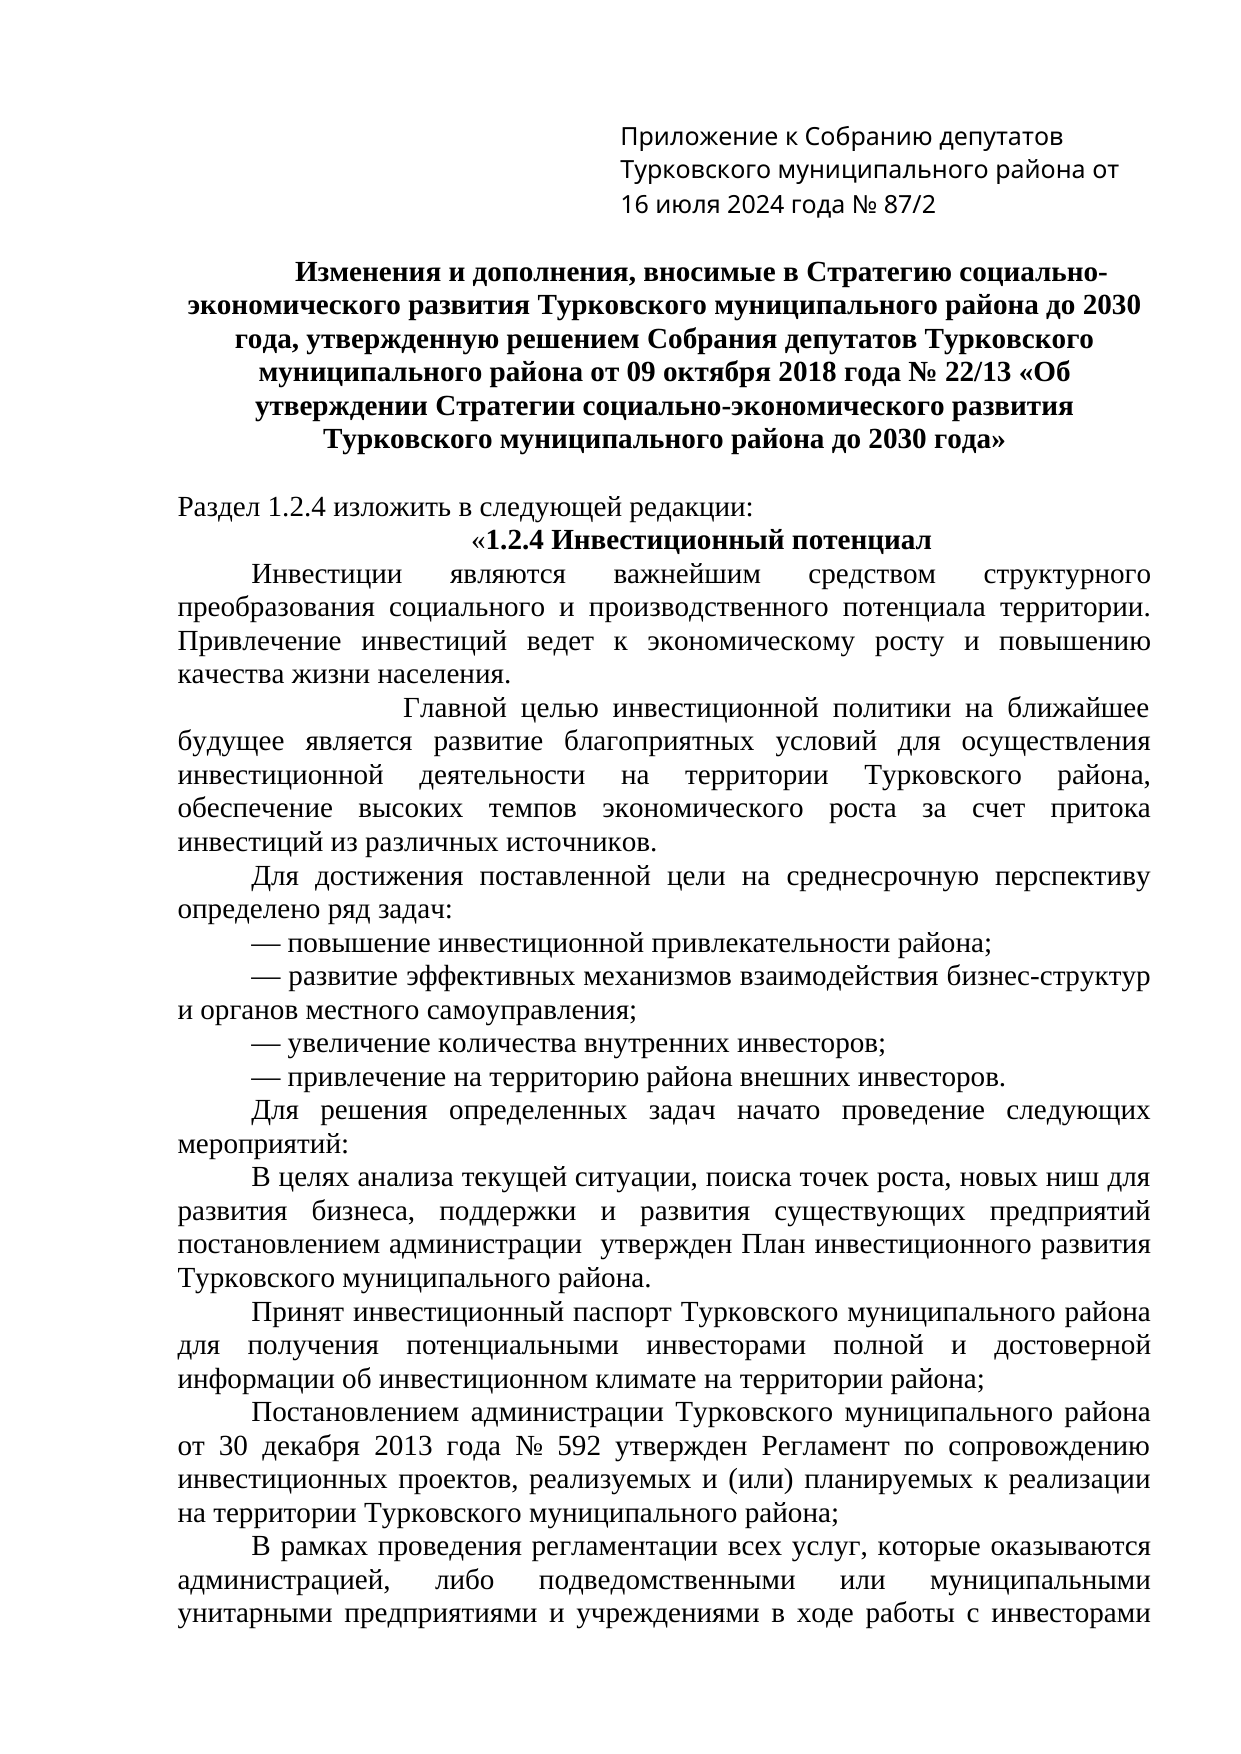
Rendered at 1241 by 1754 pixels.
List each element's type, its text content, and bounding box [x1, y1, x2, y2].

text В целях анализа текущей ситуации, поиска точек роста, новых ниш для развития бизнеса, поддержки и развития существующих предприятий постановлением администрации утвержден План инвестиционного развития Турковского муниципального района. [177, 1159, 1152, 1294]
text Раздел 1.2.4 изложить в следующей редакции: [177, 489, 1152, 522]
text «1.2.4 Инвестиционный потенциал [177, 522, 1152, 556]
text — повышение инвестиционной привлекательности района; [177, 925, 1152, 958]
text Приложение к Собранию депутатов Турковского муниципального района от 16 июля 2024 года № 87/2 [620, 118, 1152, 220]
text Постановлением администрации Турковского муниципального района от 30 декабря 2013 года № 592 утвержден Регламент по сопровождению инвестиционных проектов, реализуемых и (или) планируемых к реализации на территории Турковского муниципального района; [177, 1394, 1152, 1528]
text Изменения и дополнения, вносимые в Стратегию социально-экономического развития Турковского муниципального района до 2030 года, утвержденную решением Собрания депутатов Турковского муниципального района от 09 октября 2018 года № 22/13 «Об утверждении Стратегии социально-экономического развития Турковского муниципального района до 2030 года» [177, 254, 1152, 455]
text — привлечение на территорию района внешних инвесторов. [177, 1059, 1152, 1092]
text — увеличение количества внутренних инвесторов; [177, 1025, 1152, 1059]
text Принят инвестиционный паспорт Турковского муниципального района для получения потенциальными инвесторами полной и достоверной информации об инвестиционном климате на территории района; [177, 1294, 1152, 1394]
text Главной целью инвестиционной политики на ближайшее будущее является развитие благоприятных условий для осуществления инвестиционной деятельности на территории Турковского района, обеспечение высоких темпов экономического роста за счет притока инвестиций из различных источников. [177, 690, 1152, 858]
text Для решения определенных задач начато проведение следующих мероприятий: [177, 1092, 1152, 1159]
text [177, 1528, 1152, 1629]
text Инвестиции являются важнейшим средством структурного преобразования социального и производственного потенциала территории. Привлечение инвестиций ведет к экономическому росту и повышению качества жизни населения. [177, 556, 1152, 690]
text — развитие эффективных механизмов взаимодействия бизнес-структур и органов местного самоуправления; [177, 958, 1152, 1025]
text Для достижения поставленной цели на среднесрочную перспективу определено ряд задач: [177, 858, 1152, 925]
